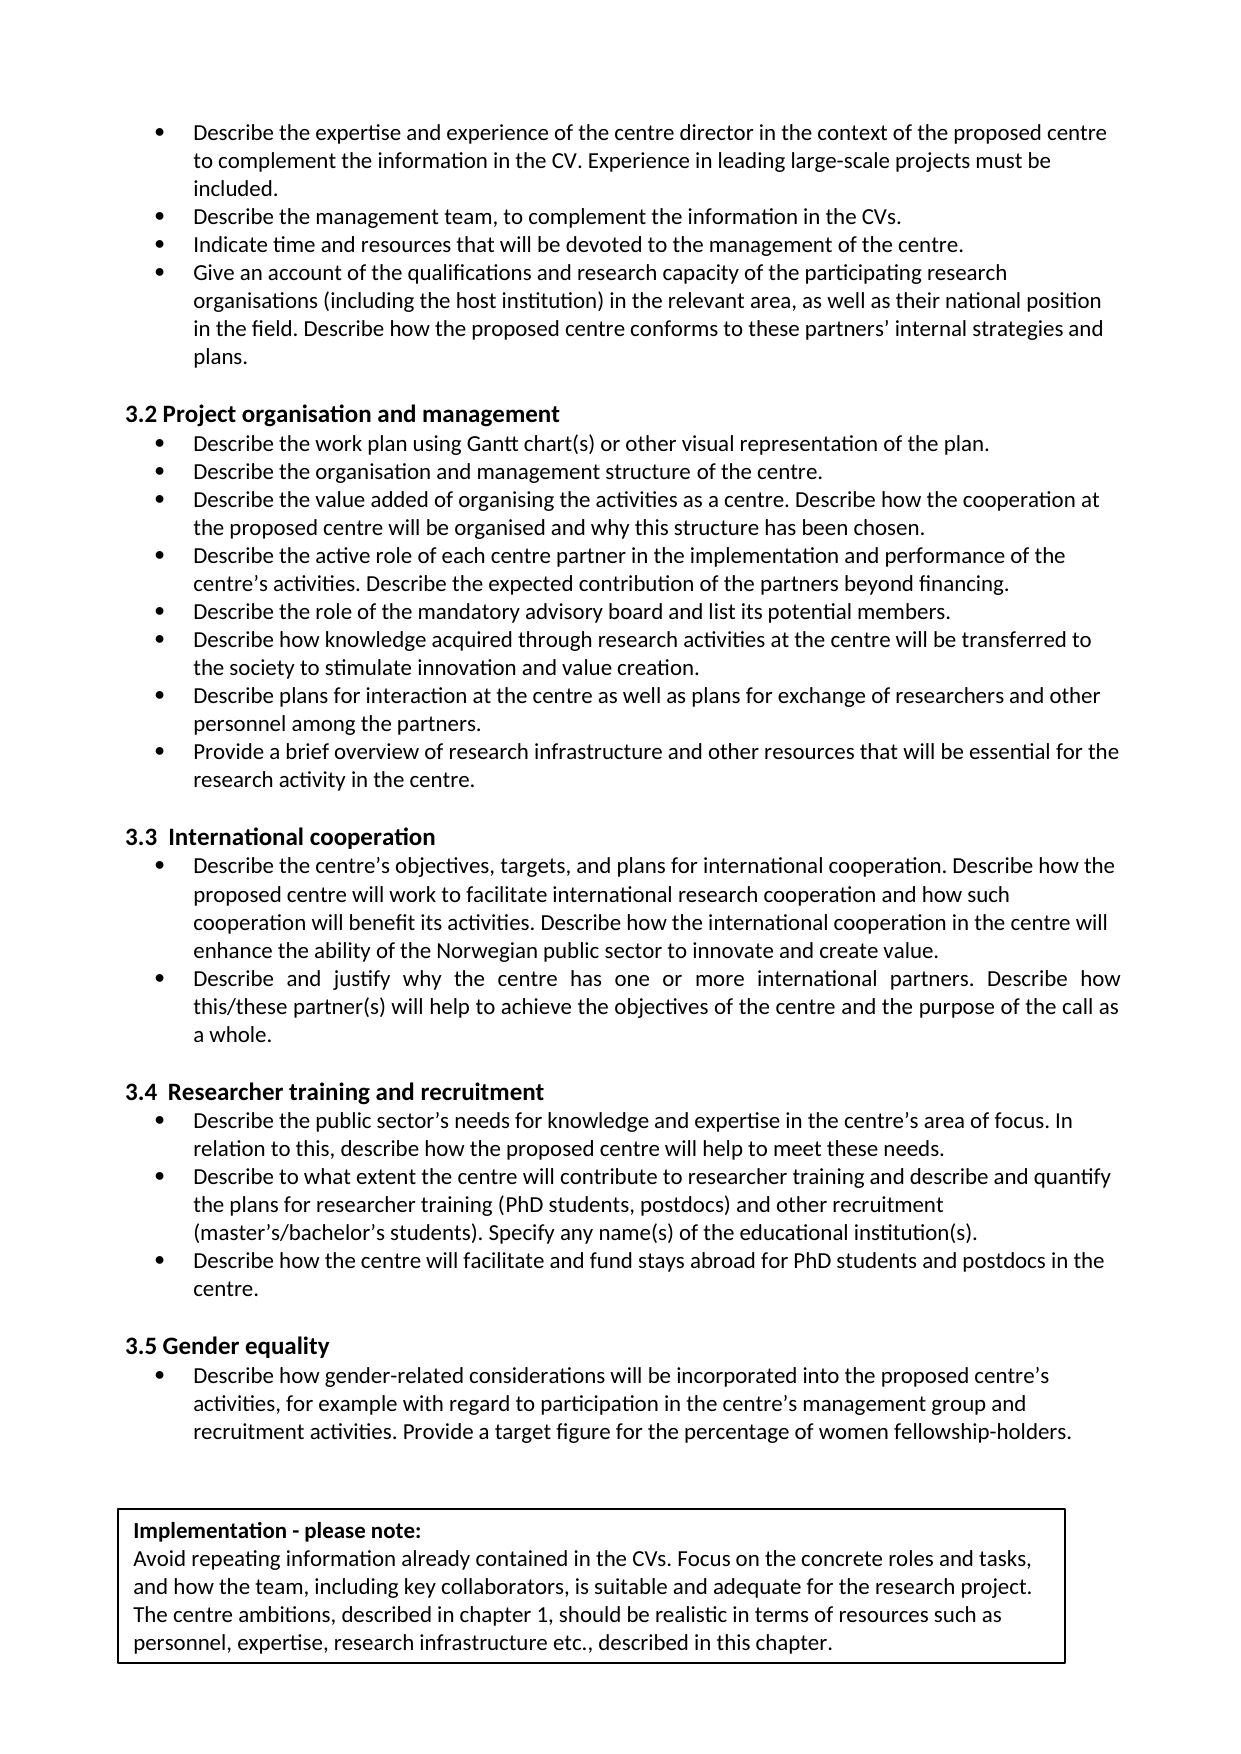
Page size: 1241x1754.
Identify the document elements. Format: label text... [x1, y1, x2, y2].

list Give an account of the qualifications and research capacity of the participating research organisations (including the host institution) in the relevant area, as well as their national position in the field. Describe how the proposed centre conforms to these partners’ internal strategies and plans. [156, 258, 1122, 370]
list Describe plans for interaction at the centre as well as plans for exchange of researchers and other personnel among the partners. [156, 681, 1122, 737]
list Describe how knowledge acquired through research activities at the centre will be transferred to the society to stimulate innovation and value creation. [156, 625, 1122, 681]
list Describe how gender-related considerations will be incorporated into the proposed centre’s activities, for example with regard to participation in the centre’s management group and recruitment activities. Provide a target figure for the percentage of women fellowship-holders. [156, 1361, 1122, 1445]
list Researcher training and recruitment [125, 1076, 1122, 1106]
list Describe and justify why the centre has one or more international partners. Describe how this/these partner(s) will help to achieve the objectives of the centre and the purpose of the call as a whole. [156, 964, 1122, 1048]
list Describe the role of the mandatory advisory board and list its potential members. [156, 597, 1122, 625]
list Describe the active role of each centre partner in the implementation and performance of the centre’s activities. Describe the expected contribution of the partners beyond financing. [156, 541, 1122, 597]
list International cooperation [125, 821, 1122, 852]
list Indicate time and resources that will be devoted to the management of the centre. [156, 230, 1122, 258]
list Describe the organisation and management structure of the centre. [156, 457, 1122, 485]
list Provide a brief overview of research infrastructure and other resources that will be essential for the research activity in the centre. [156, 737, 1122, 793]
list Describe how the centre will facilitate and fund stays abroad for PhD students and postdocs in the centre. [156, 1246, 1122, 1302]
list Describe the value added of organising the activities as a centre. Describe how the cooperation at the proposed centre will be organised and why this structure has been chosen. [156, 485, 1122, 541]
list Project organisation and management [125, 398, 1122, 429]
list Describe the centre’s objectives, targets, and plans for international cooperation. Describe how the proposed centre will work to facilitate international research cooperation and how such cooperation will benefit its activities. Describe how the international cooperation in the centre will enhance the ability of the Norwegian public sector to innovate and create value. [156, 852, 1122, 964]
list Describe the work plan using Gantt chart(s) or other visual representation of the plan. [156, 429, 1122, 457]
list Describe the expertise and experience of the centre director in the context of the proposed centre to complement the information in the CV. Experience in leading large-scale projects must be included. [156, 118, 1122, 202]
list Describe the public sector’s needs for knowledge and expertise in the centre’s area of focus. In relation to this, describe how the proposed centre will help to meet these needs. [156, 1106, 1122, 1162]
list Describe to what extent the centre will contribute to researcher training and describe and quantify the plans for researcher training (PhD students, postdocs) and other recruitment (master’s/bachelor’s students). Specify any name(s) of the educational institution(s). [156, 1162, 1122, 1246]
list Describe the management team, to complement the information in the CVs. [156, 202, 1122, 230]
list Gender equality [125, 1331, 1122, 1361]
